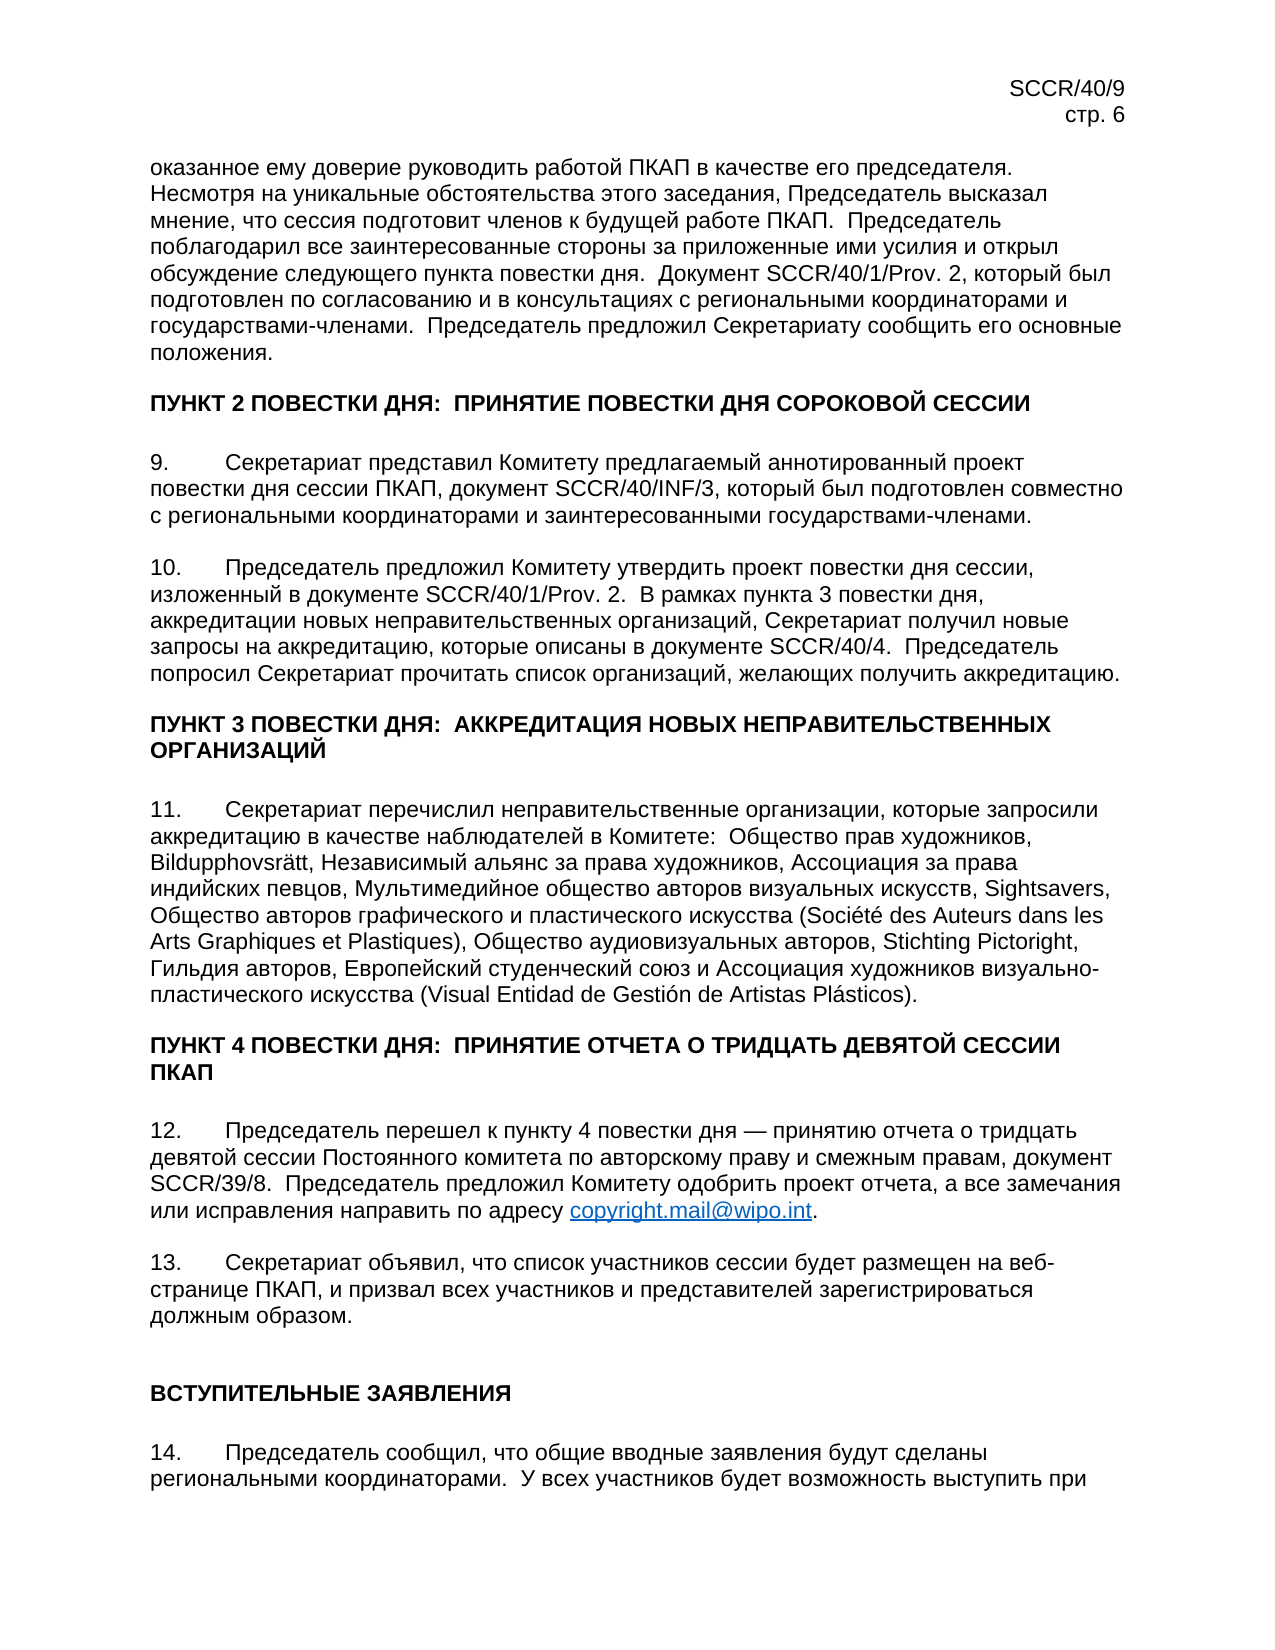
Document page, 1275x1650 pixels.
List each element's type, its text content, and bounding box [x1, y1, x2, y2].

subtitle ВСТУПИТЕЛЬНЫЕ ЗАЯВЛЕНИЯ [150, 1380, 1125, 1406]
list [150, 1439, 1125, 1491]
subtitle ПУНКТ 2 ПОВЕСТКИ ДНЯ: ПРИНЯТИЕ ПОВЕСТКИ ДНЯ СОРОКОВОЙ СЕССИИ [150, 390, 1125, 416]
list Председатель предложил Комитету утвердить проект повестки дня сессии, изложенный в документе SCCR/40/1/Prov. 2. В рамках пункта 3 повестки дня, аккредитации новых неправительственных организаций, Секретариат получил новые запросы на аккредитацию, которые описаны в документе SCCR/40/4. Председатель попросил Секретариат прочитать список организаций, желающих получить аккредитацию. [150, 554, 1125, 686]
list Секретариат представил Комитету предлагаемый аннотированный проект повестки дня сессии ПКАП, документ SCCR/40/INF/3, который был подготовлен совместно с региональными координаторами и заинтересованными государствами-членами. [150, 449, 1125, 528]
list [150, 154, 1125, 365]
list Секретариат объявил, что список участников сессии будет размещен на веб-странице ПКАП, и призвал всех участников и представителей зарегистрироваться должным образом. [150, 1249, 1125, 1328]
list Председатель перешел к пункту 4 повестки дня — принятию отчета о тридцать девятой сессии Постоянного комитета по авторскому праву и смежным правам, документ SCCR/39/8. Председатель предложил Комитету одобрить проект отчета, а все замечания или исправления направить по адресу copyright.mail@wipo.int. [150, 1117, 1125, 1223]
subtitle ПУНКТ 4 ПОВЕСТКИ ДНЯ: ПРИНЯТИЕ ОТЧЕТА О ТРИДЦАТЬ ДЕВЯТОЙ СЕССИИ ПКАП [150, 1032, 1125, 1085]
subtitle ПУНКТ 3 ПОВЕСТКИ ДНЯ: АККРЕДИТАЦИЯ НОВЫХ НЕПРАВИТЕЛЬСТВЕННЫХ ОРГАНИЗАЦИЙ [150, 711, 1125, 764]
list Секретариат перечислил неправительственные организации, которые запросили аккредитацию в качестве наблюдателей в Комитете: Общество прав художников, Bildupphovsrätt, Независимый альянс за права художников, Ассоциация за права индийских певцов, Мультимедийное общество авторов визуальных искусств, Sightsavers, Общество авторов графического и пластического искусства (Société des Auteurs dans les Arts Graphiques et Plastiques), Общество аудиовизуальных авторов, Stichting Pictoright, Гильдия авторов, Европейский студенческий союз и Ассоциация художников визуально-пластического искусства (Visual Entidad de Gestión de Artistas Plásticos). [150, 796, 1125, 1007]
